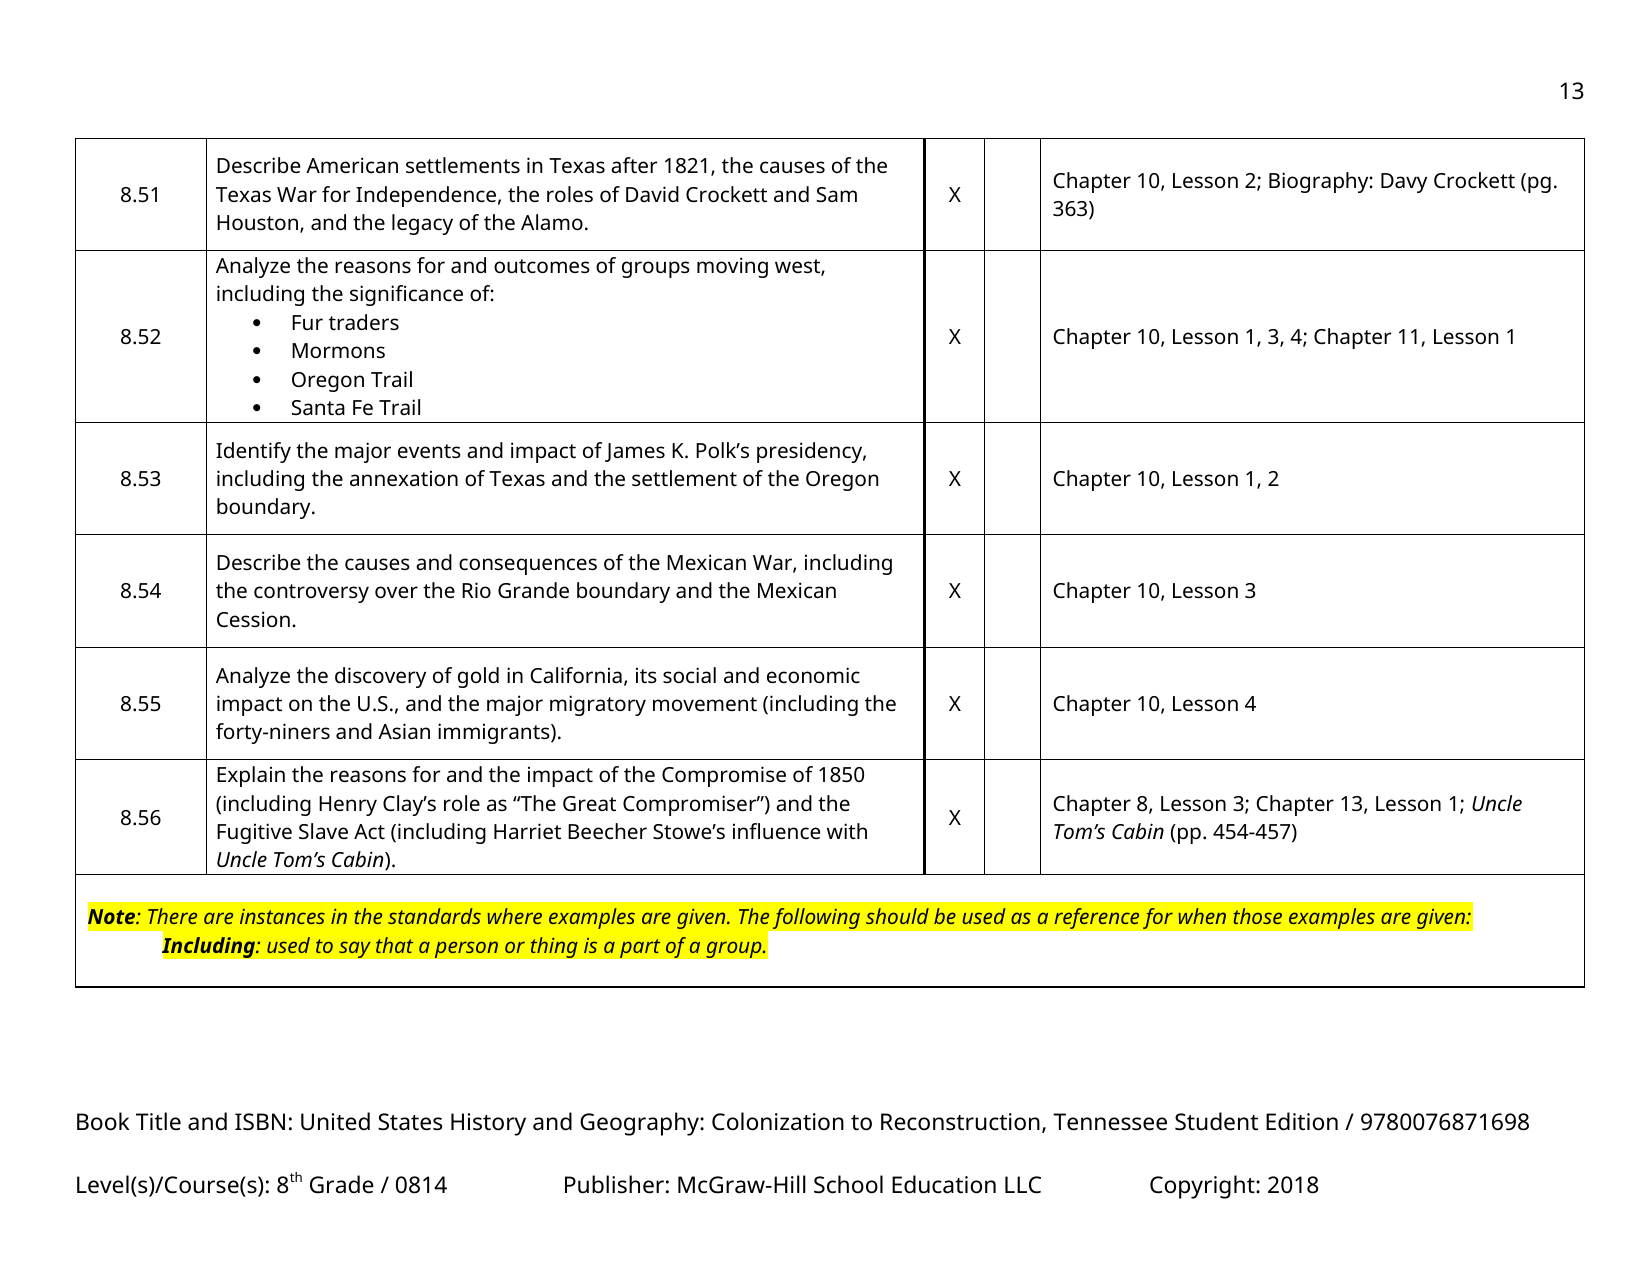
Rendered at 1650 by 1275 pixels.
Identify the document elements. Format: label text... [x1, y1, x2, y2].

table_cell Analyze the discovery of gold in California, its social and economic impact on the U.S., and the major migratory movement (including the forty-niners and Asian immigrants). [207, 648, 923, 759]
table_cell 8.54 [76, 535, 206, 647]
table_cell X [926, 648, 984, 759]
table_cell Chapter 10, Lesson 1, 2 [1041, 423, 1584, 534]
table_cell Chapter 10, Lesson 1, 3, 4; Chapter 11, Lesson 1 [1041, 251, 1584, 422]
table_cell 8.56 [76, 760, 206, 874]
table_cell [985, 760, 1040, 874]
table_cell Identify the major events and impact of James K. Polk’s presidency, including the annexation of Texas and the settlement of the Oregon boundary. [207, 423, 923, 534]
table_cell X [926, 535, 984, 647]
table_cell 8.53 [76, 423, 206, 534]
table_cell 8.55 [76, 648, 206, 759]
table_cell X [926, 139, 984, 250]
table_cell X [926, 760, 984, 874]
table_cell Chapter 10, Lesson 3 [1041, 535, 1584, 647]
table_cell 8.51 [76, 139, 206, 250]
table_cell Chapter 8, Lesson 3; Chapter 13, Lesson 1; Uncle Tom’s Cabin (pp. 454-457) [1041, 760, 1584, 874]
table_cell [985, 535, 1040, 647]
table_cell Chapter 10, Lesson 2; Biography: Davy Crockett (pg. 363) [1041, 139, 1584, 250]
table_cell [985, 251, 1040, 422]
table_cell Chapter 10, Lesson 4 [1041, 648, 1584, 759]
table_cell X [926, 423, 984, 534]
table_cell Note: There are instances in the standards where examples are given. The following should be used as a reference for when those examples are given: Including: used to say that a person or thing is a part of a group. [76, 875, 1584, 986]
table_cell [985, 139, 1040, 250]
table_cell [985, 423, 1040, 534]
table_cell X [926, 251, 984, 422]
table_cell Analyze the reasons for and outcomes of groups moving west, including the significance of: Fur traders Mormons Oregon Trail Santa Fe Trail [207, 251, 923, 422]
table_cell Explain the reasons for and the impact of the Compromise of 1850 (including Henry Clay’s role as “The Great Compromiser”) and the Fugitive Slave Act (including Harriet Beecher Stowe’s influence with Uncle Tom’s Cabin). [207, 760, 923, 874]
table_cell 8.52 [76, 251, 206, 422]
table_cell [985, 648, 1040, 759]
table_cell Describe the causes and consequences of the Mexican War, including the controversy over the Rio Grande boundary and the Mexican Cession. [207, 535, 923, 647]
table_cell Describe American settlements in Texas after 1821, the causes of the Texas War for Independence, the roles of David Crockett and Sam Houston, and the legacy of the Alamo. [207, 139, 923, 250]
